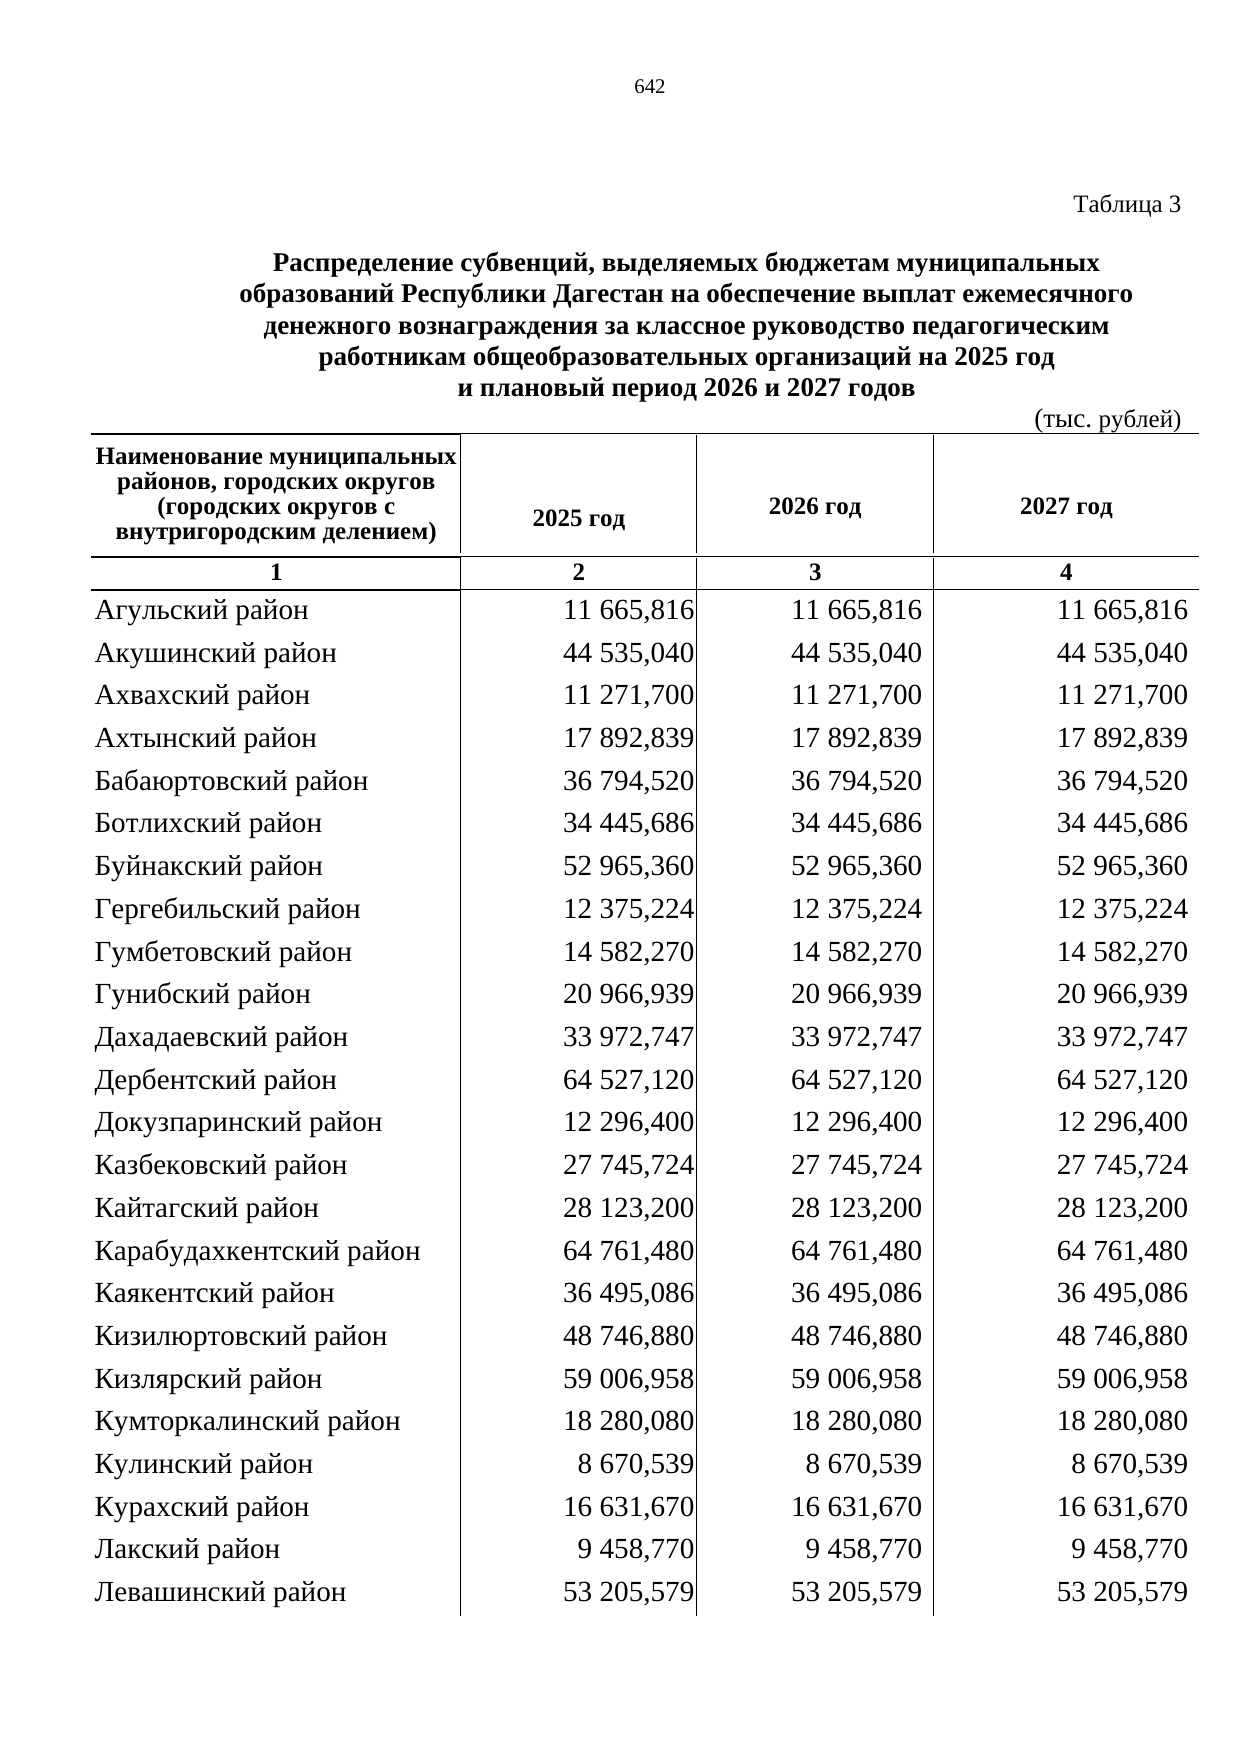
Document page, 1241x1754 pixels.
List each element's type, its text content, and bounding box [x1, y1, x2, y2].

table_cell 11 665,816 [461, 590, 696, 633]
table_cell 34 445,686 [461, 804, 696, 847]
table_cell Лакский район [91, 1530, 460, 1573]
table_cell 18 280,080 [461, 1402, 696, 1445]
table_cell 36 495,086 [697, 1274, 933, 1317]
table_cell 36 794,520 [461, 761, 696, 804]
table_cell 34 445,686 [697, 804, 933, 847]
table_cell Ботлихский район [91, 804, 460, 847]
table_cell 44 535,040 [697, 633, 933, 676]
table_cell 36 495,086 [934, 1274, 1199, 1317]
table_cell 20 966,939 [697, 975, 933, 1018]
table_header 4 [934, 557, 1199, 588]
table_cell 14 582,270 [934, 932, 1199, 975]
table_cell Кизилюртовский район [91, 1317, 460, 1359]
table_cell 27 745,724 [461, 1146, 696, 1188]
table_header 2026 год [697, 434, 933, 553]
table_cell 64 527,120 [461, 1060, 696, 1103]
table_cell 12 296,400 [697, 1103, 933, 1146]
table_cell 17 892,839 [934, 719, 1199, 761]
table_cell 28 123,200 [934, 1189, 1199, 1231]
table_cell Акушинский район [91, 633, 460, 676]
table_cell 64 761,480 [934, 1231, 1199, 1274]
table_cell 9 458,770 [697, 1530, 933, 1573]
table_cell Дахадаевский район [91, 1018, 460, 1060]
table_cell 59 006,958 [697, 1359, 933, 1402]
table_cell 12 375,224 [697, 890, 933, 932]
table_cell 9 458,770 [461, 1530, 696, 1573]
table_cell 34 445,686 [934, 804, 1199, 847]
table_header Наименование муниципальных районов, городских округов (городских округов с внутригородским делением) [91, 435, 460, 553]
table_cell 64 761,480 [697, 1231, 933, 1274]
table_cell 53 205,579 [934, 1573, 1199, 1616]
table_cell 11 271,700 [461, 676, 696, 719]
table_cell 11 271,700 [697, 676, 933, 719]
table_cell Гергебильский район [91, 890, 460, 932]
table_cell 11 665,816 [697, 590, 933, 633]
table_header 2025 год [461, 434, 697, 553]
table_cell Гумбетовский район [91, 932, 460, 975]
text Таблица 3 [118, 189, 1181, 218]
table_cell 11 665,816 [934, 590, 1199, 633]
table_cell Бабаюртовский район [91, 761, 460, 804]
table_cell 48 746,880 [934, 1317, 1199, 1359]
table_cell 28 123,200 [697, 1189, 933, 1231]
table_cell Карабудахкентский район [91, 1231, 460, 1274]
table_cell 59 006,958 [934, 1359, 1199, 1402]
table_cell 18 280,080 [934, 1402, 1199, 1445]
table_cell Кайтагский район [91, 1189, 460, 1231]
table_header 2 [461, 557, 696, 588]
table_cell 44 535,040 [461, 633, 696, 676]
text работникам общеобразовательных организаций на 2025 год [118, 340, 1181, 371]
table_cell Казбековский район [91, 1146, 460, 1188]
table_cell 20 966,939 [461, 975, 696, 1018]
table_cell 33 972,747 [934, 1018, 1199, 1060]
table_cell Кумторкалинский район [91, 1402, 460, 1445]
table_cell Курахский район [91, 1488, 460, 1530]
table_cell 16 631,670 [934, 1488, 1199, 1530]
table_cell 9 458,770 [934, 1530, 1199, 1573]
table_cell Ахвахский район [91, 676, 460, 719]
table_cell 16 631,670 [697, 1488, 933, 1530]
table_cell 14 582,270 [697, 932, 933, 975]
table_header 1 [91, 558, 460, 588]
table_cell Докузпаринский район [91, 1103, 460, 1146]
table_cell 59 006,958 [461, 1359, 696, 1402]
table_cell 27 745,724 [697, 1146, 933, 1188]
table_cell 64 527,120 [934, 1060, 1199, 1103]
table_cell 64 761,480 [461, 1231, 696, 1274]
text Распределение субвенций, выделяемых бюджетам муниципальных [118, 246, 1181, 278]
table_cell 12 375,224 [461, 890, 696, 932]
table_cell 8 670,539 [697, 1445, 933, 1487]
table_cell 20 966,939 [934, 975, 1199, 1018]
table_cell 12 296,400 [934, 1103, 1199, 1146]
table_cell Ахтынский район [91, 719, 460, 761]
table_cell Кизлярский район [91, 1359, 460, 1402]
table_cell Агульский район [91, 591, 460, 633]
table_cell 36 794,520 [697, 761, 933, 804]
table_cell 44 535,040 [934, 633, 1199, 676]
table_cell 27 745,724 [934, 1146, 1199, 1188]
table_cell 18 280,080 [697, 1402, 933, 1445]
table_cell Буйнакский район [91, 847, 460, 889]
table_cell 64 527,120 [697, 1060, 933, 1103]
table_cell 8 670,539 [934, 1445, 1199, 1487]
text денежного вознаграждения за классное руководство педагогическим [118, 309, 1181, 340]
text и плановый период 2026 и 2027 годов [118, 371, 1181, 402]
table_cell 12 296,400 [461, 1103, 696, 1146]
table_cell 12 375,224 [934, 890, 1199, 932]
table_cell 53 205,579 [461, 1573, 696, 1616]
table_cell 48 746,880 [461, 1317, 696, 1359]
table_cell Каякентский район [91, 1274, 460, 1317]
table_header 3 [697, 557, 933, 588]
text (тыс. рублей) [118, 402, 1181, 433]
table_cell 52 965,360 [697, 847, 933, 889]
table_cell 8 670,539 [461, 1445, 696, 1487]
table_header 2027 год [933, 434, 1199, 553]
table_cell 16 631,670 [461, 1488, 696, 1530]
table_cell 33 972,747 [697, 1018, 933, 1060]
table_cell 33 972,747 [461, 1018, 696, 1060]
table_cell 28 123,200 [461, 1189, 696, 1231]
table_cell 48 746,880 [697, 1317, 933, 1359]
table_cell 36 794,520 [934, 761, 1199, 804]
table_cell 11 271,700 [934, 676, 1199, 719]
table_cell Дербентский район [91, 1060, 460, 1103]
table_cell 17 892,839 [461, 719, 696, 761]
table_cell Кулинский район [91, 1445, 460, 1487]
table_cell 52 965,360 [934, 847, 1199, 889]
table_cell 52 965,360 [461, 847, 696, 889]
table_cell 53 205,579 [697, 1573, 933, 1616]
table_cell 17 892,839 [697, 719, 933, 761]
table_cell Гунибский район [91, 975, 460, 1018]
table_cell 36 495,086 [461, 1274, 696, 1317]
table_cell 14 582,270 [461, 932, 696, 975]
table_cell Левашинский район [91, 1573, 460, 1616]
text образований Республики Дагестан на обеспечение выплат ежемесячного [118, 278, 1181, 309]
